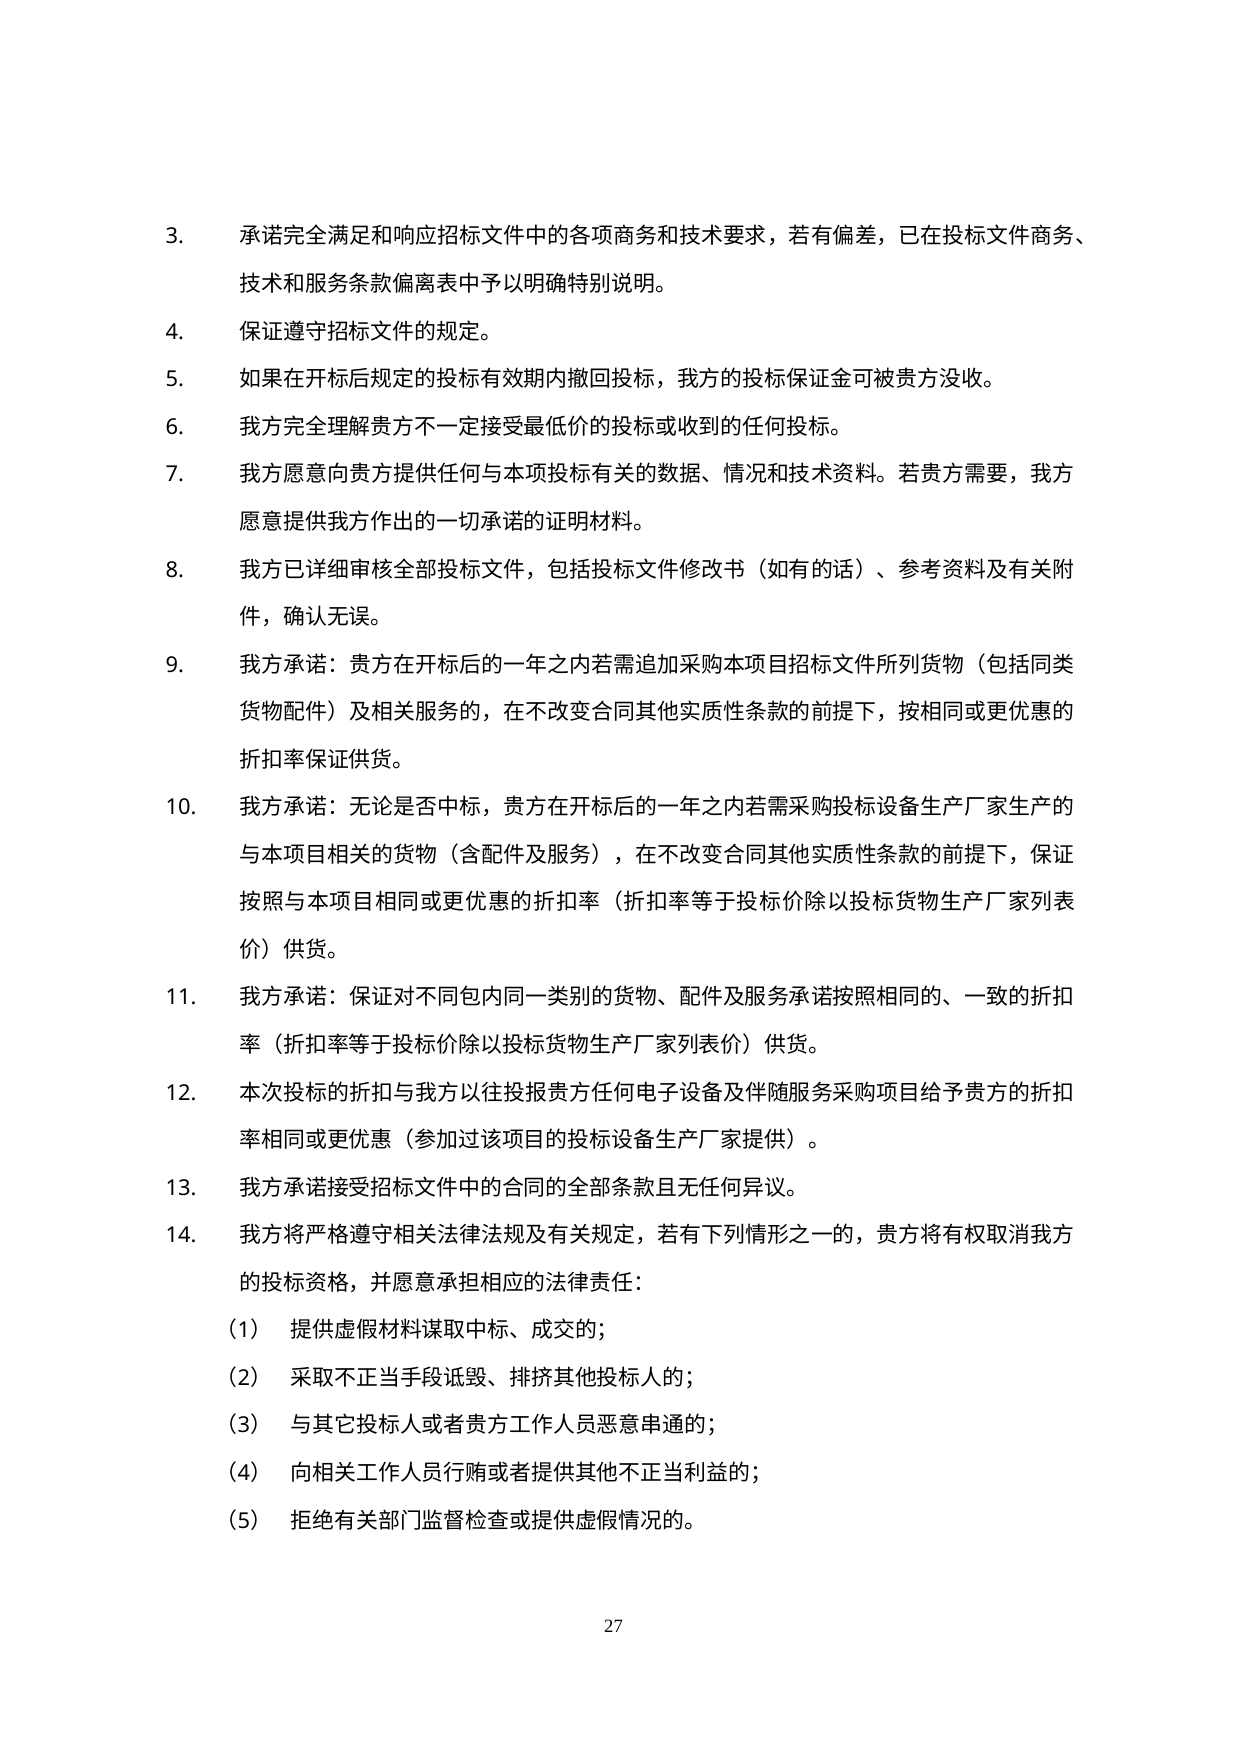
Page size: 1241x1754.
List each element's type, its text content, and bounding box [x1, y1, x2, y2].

list 我方愿意向贵方提供任何与本项投标有关的数据、情况和技术资料。若贵方需要，我方愿意提供我方作出的一切承诺的证明材料。 [165, 456, 1075, 536]
list 拒绝有关部门监督检查或提供虚假情况的。 [215, 1503, 1075, 1534]
list 我方承诺接受招标文件中的合同的全部条款且无任何异议。 [165, 1169, 1075, 1201]
list 采取不正当手段诋毁、排挤其他投标人的； [215, 1360, 1075, 1392]
list 我方已详细审核全部投标文件，包括投标文件修改书（如有的话）、参考资料及有关附件，确认无误。 [165, 552, 1075, 631]
list 保证遵守招标文件的规定。 [165, 314, 1075, 345]
list 我方承诺：贵方在开标后的一年之内若需追加采购本项目招标文件所列货物（包括同类货物配件）及相关服务的，在不改变合同其他实质性条款的前提下，按相同或更优惠的折扣率保证供货。 [165, 647, 1075, 773]
list 我方承诺：保证对不同包内同一类别的货物、配件及服务承诺按照相同的、一致的折扣率（折扣率等于投标价除以投标货物生产厂家列表价）供货。 [165, 979, 1075, 1059]
list 我方承诺：无论是否中标，贵方在开标后的一年之内若需采购投标设备生产厂家生产的与本项目相关的货物（含配件及服务），在不改变合同其他实质性条款的前提下，保证按照与本项目相同或更优惠的折扣率（折扣率等于投标价除以投标货物生产厂家列表价）供货。 [165, 789, 1075, 963]
list 我方将严格遵守相关法律法规及有关规定，若有下列情形之一的，贵方将有权取消我方的投标资格，并愿意承担相应的法律责任： [165, 1217, 1075, 1296]
list 承诺完全满足和响应招标文件中的各项商务和技术要求，若有偏差，已在投标文件商务、技术和服务条款偏离表中予以明确特别说明。 [165, 218, 1075, 298]
list 向相关工作人员行贿或者提供其他不正当利益的； [215, 1455, 1075, 1487]
list 如果在开标后规定的投标有效期内撤回投标，我方的投标保证金可被贵方没收。 [165, 361, 1075, 393]
list 提供虚假材料谋取中标、成交的； [215, 1312, 1075, 1344]
list 与其它投标人或者贵方工作人员恶意串通的； [215, 1407, 1075, 1439]
list 我方完全理解贵方不一定接受最低价的投标或收到的任何投标。 [165, 409, 1075, 441]
list 本次投标的折扣与我方以往投报贵方任何电子设备及伴随服务采购项目给予贵方的折扣率相同或更优惠（参加过该项目的投标设备生产厂家提供）。 [165, 1074, 1075, 1154]
